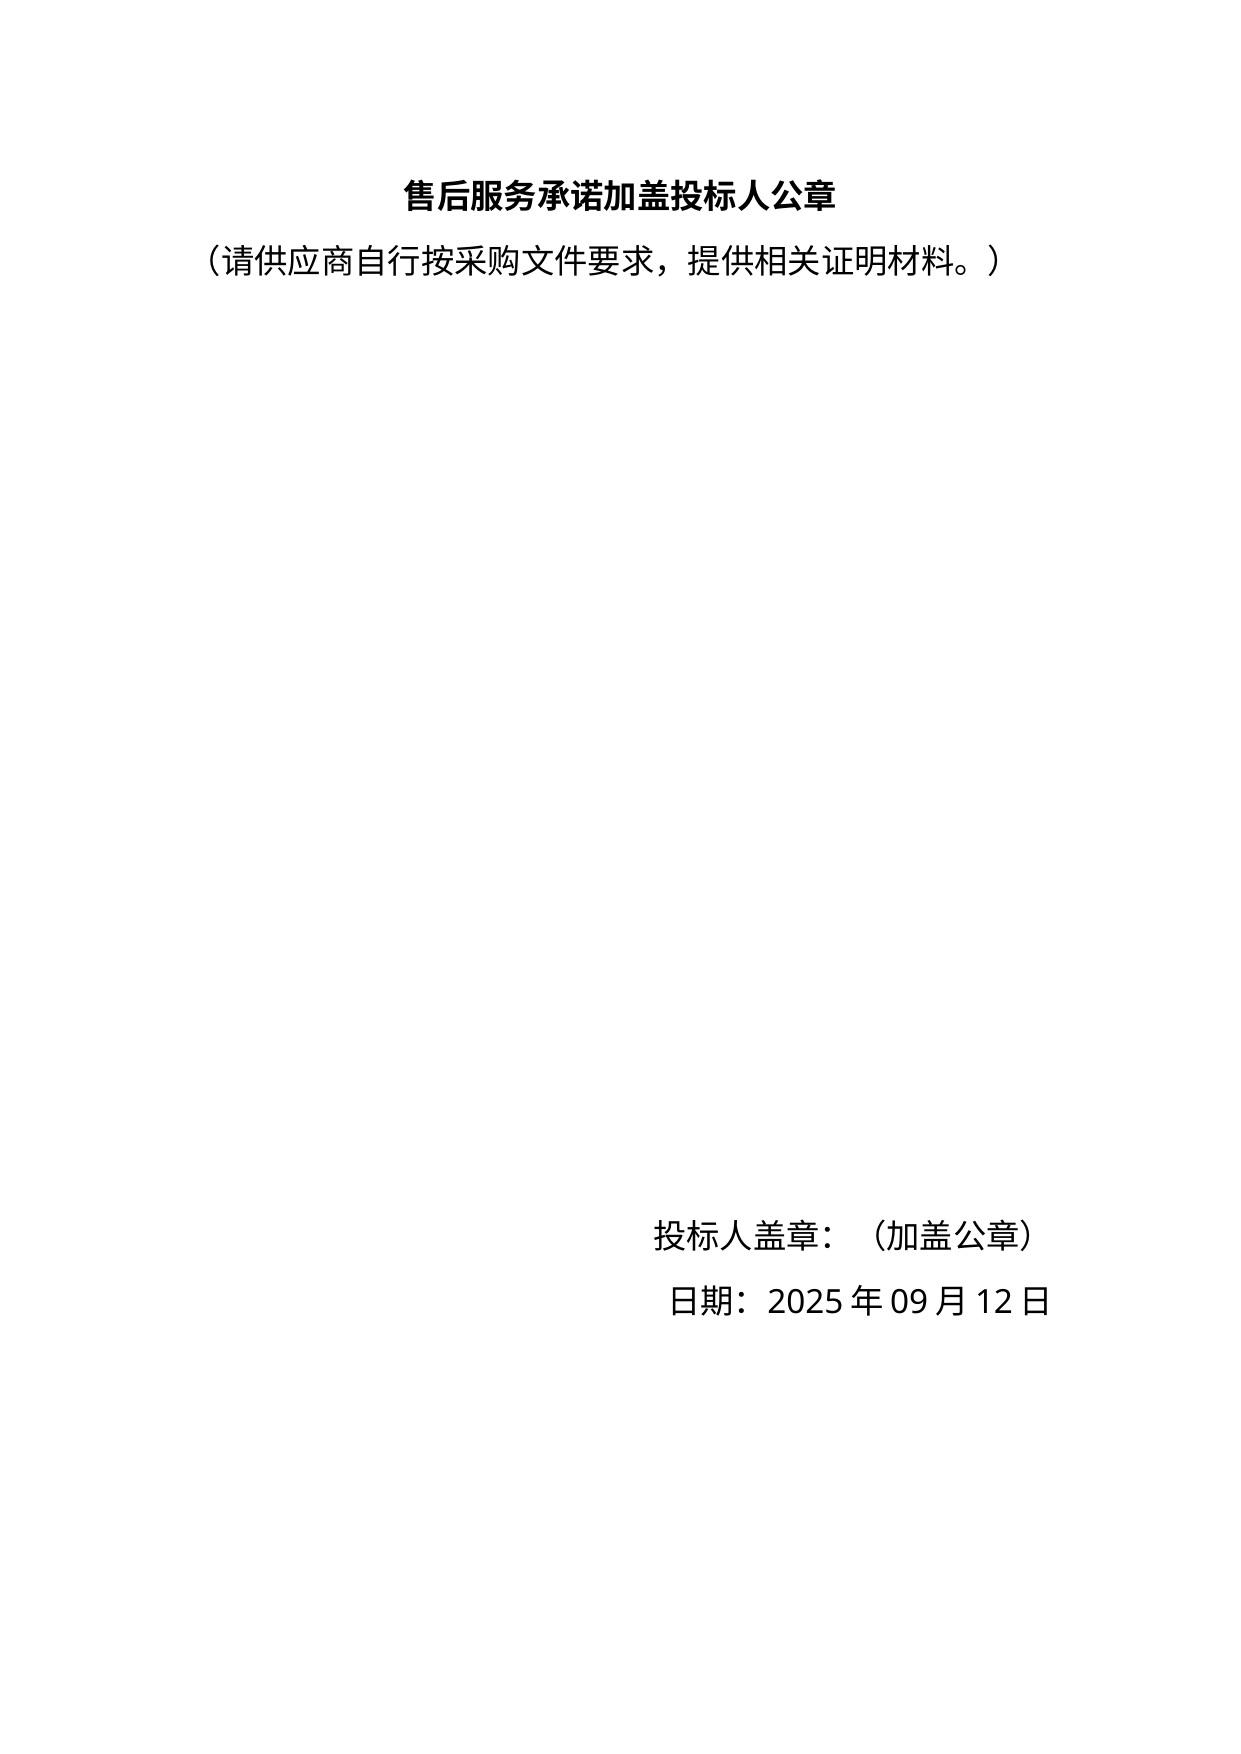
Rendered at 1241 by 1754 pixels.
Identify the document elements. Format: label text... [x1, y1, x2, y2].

text （请供应商自行按采购文件要求，提供相关证明材料。） [187, 227, 1053, 292]
subtitle 投标人盖章：（加盖公章） [187, 1202, 1053, 1267]
text 售后服务承诺加盖投标人公章 [187, 162, 1053, 227]
subtitle 日期：2025年09月12日 [187, 1267, 1053, 1332]
